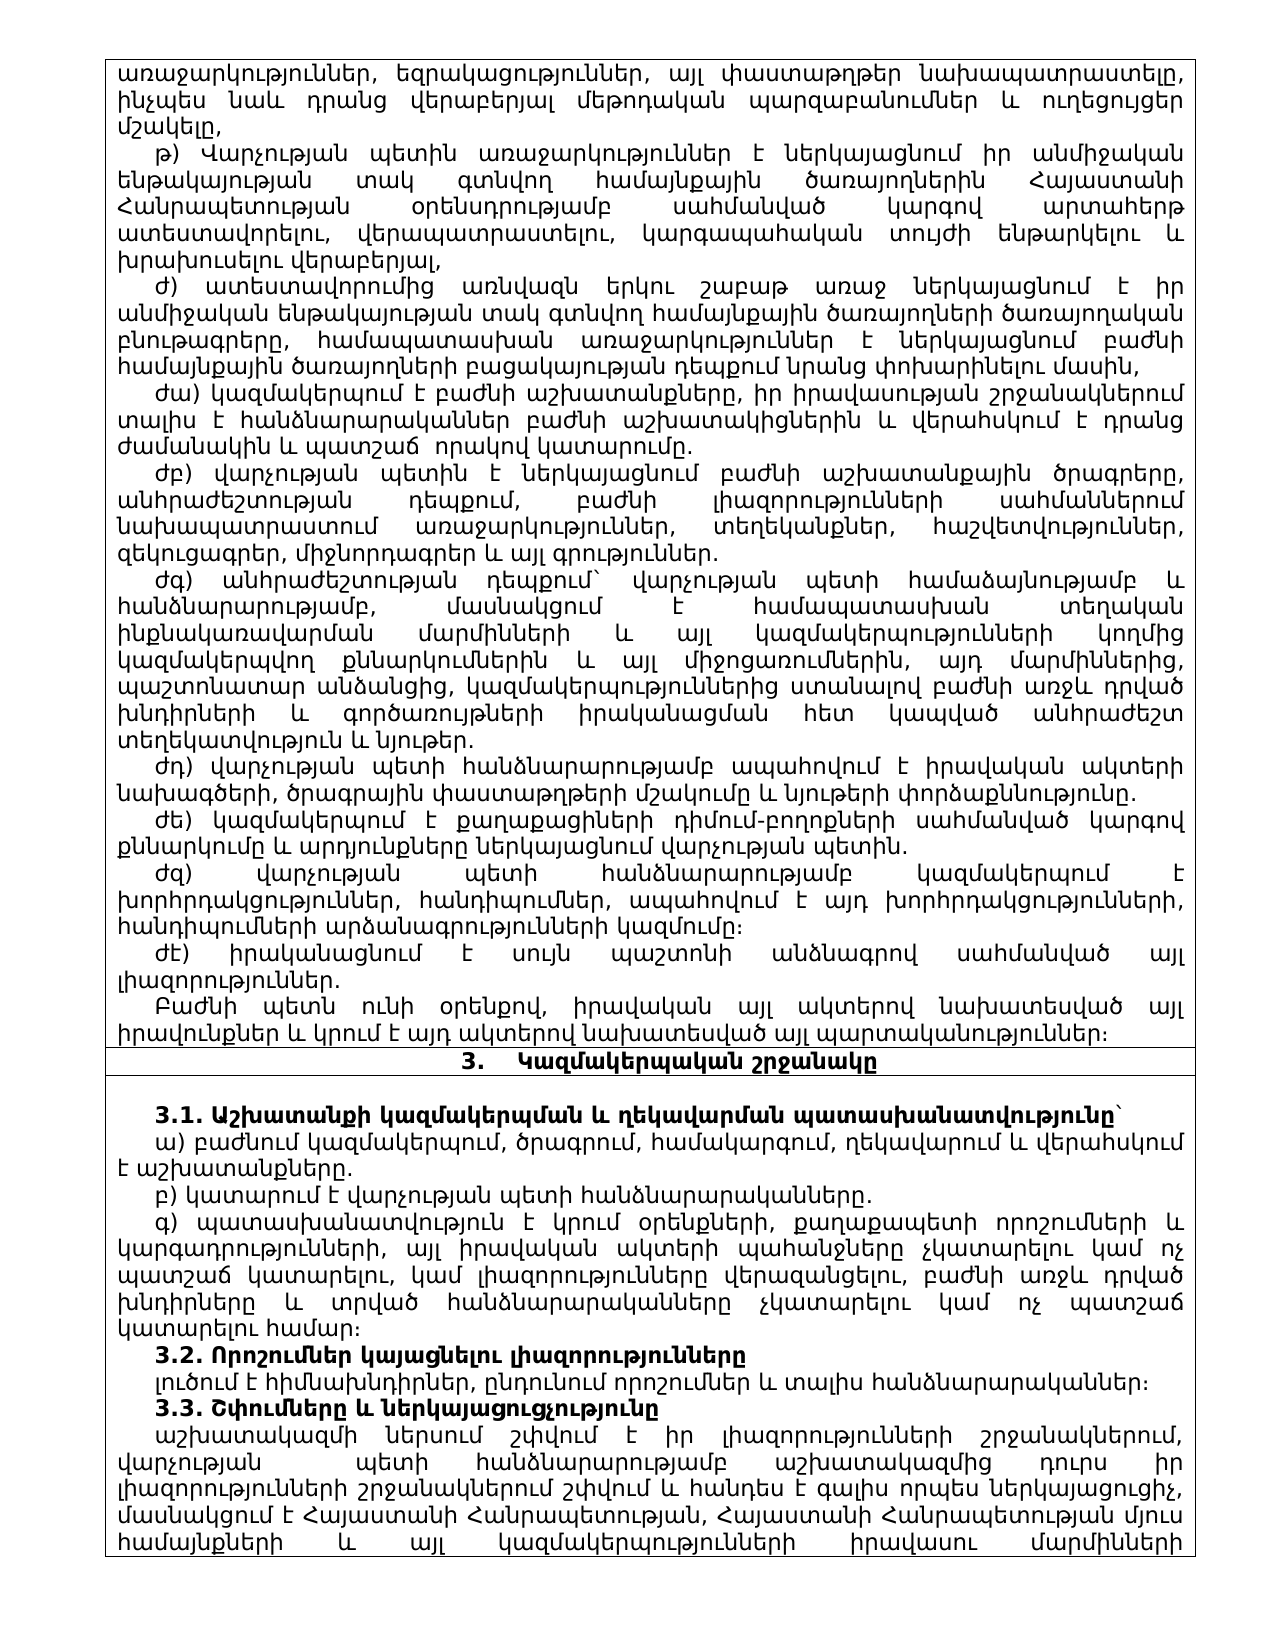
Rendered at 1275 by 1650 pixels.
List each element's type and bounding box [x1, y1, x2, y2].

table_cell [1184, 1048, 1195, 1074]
table_cell [106, 60, 1195, 1047]
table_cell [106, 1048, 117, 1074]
table_cell [106, 1076, 1195, 1556]
